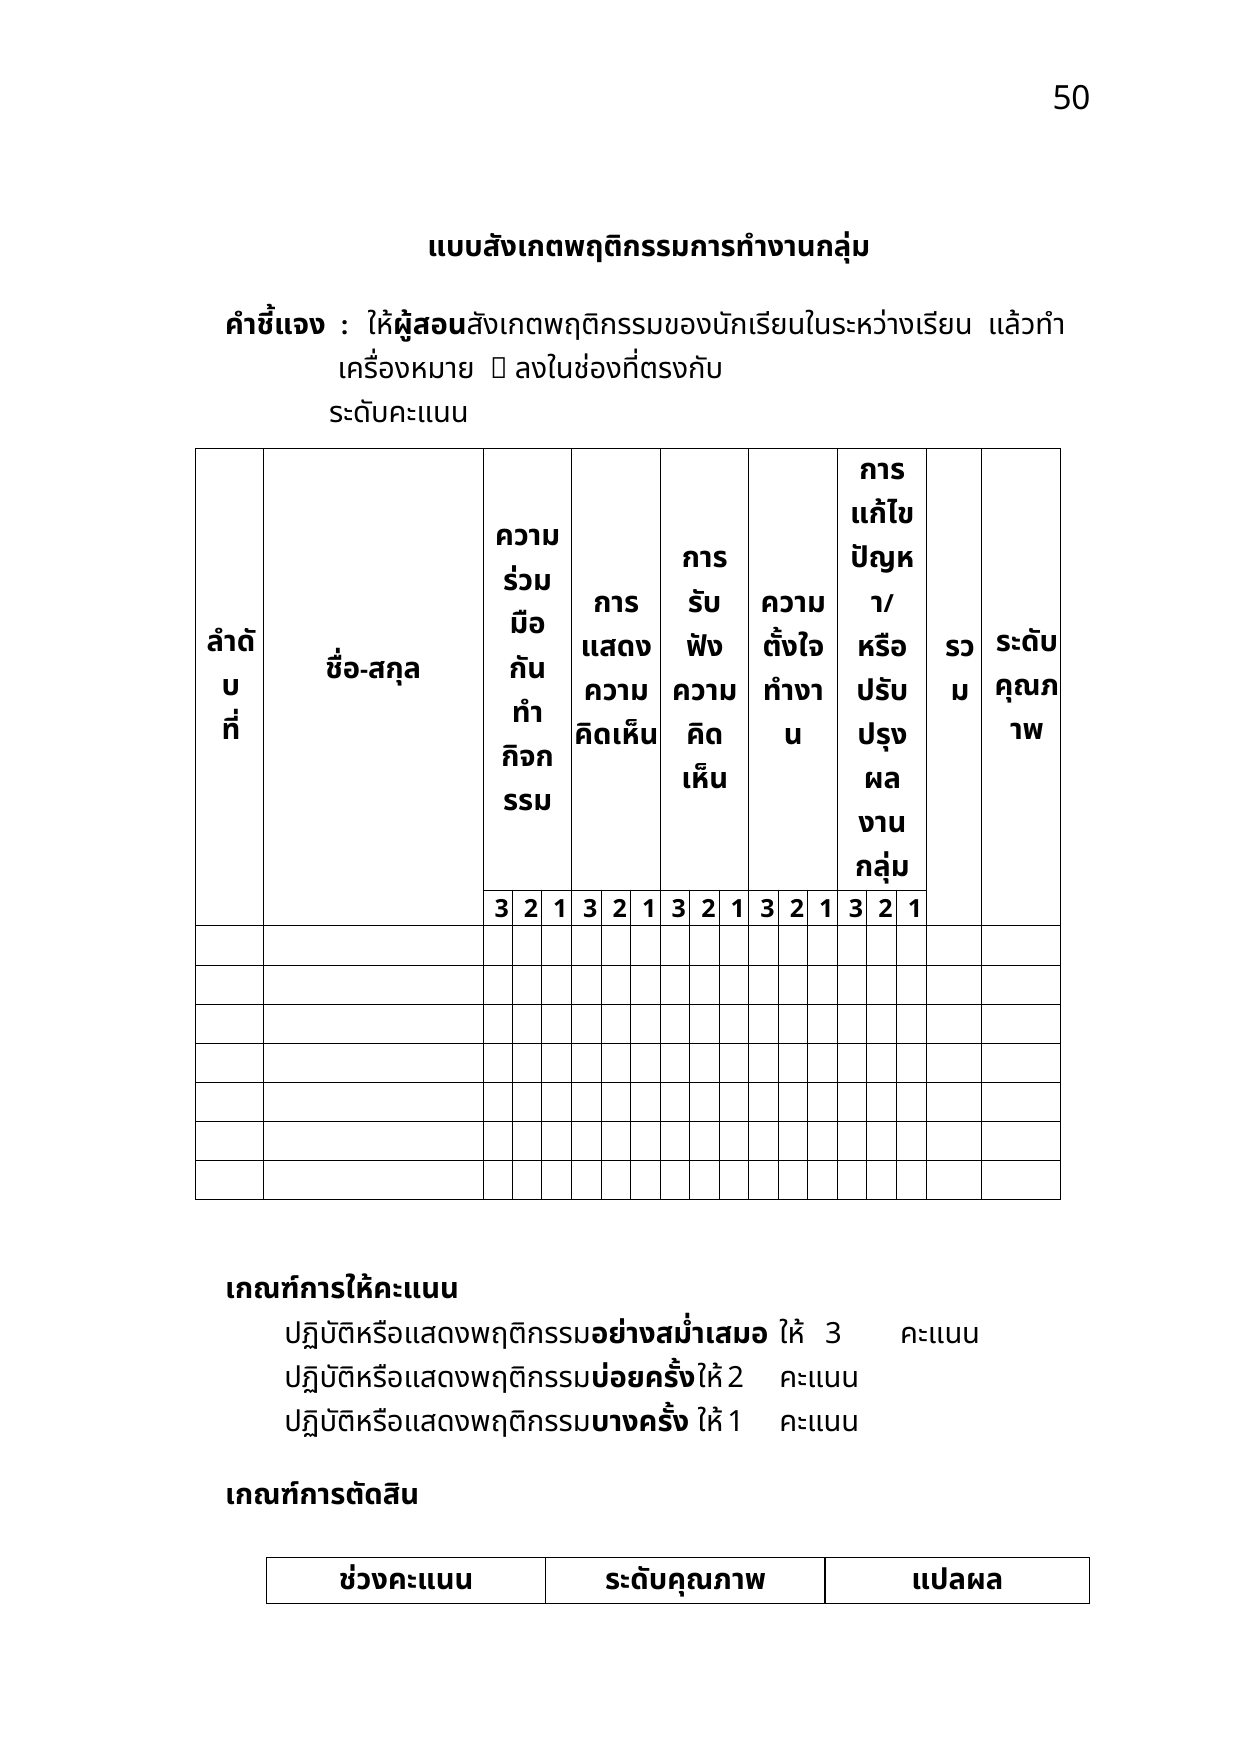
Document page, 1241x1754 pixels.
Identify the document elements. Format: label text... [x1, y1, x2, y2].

table_cell [661, 1122, 689, 1160]
table_cell [196, 1044, 263, 1082]
table_cell [779, 1005, 807, 1043]
table_cell [264, 966, 483, 1004]
table_cell 1 [720, 891, 748, 924]
table_header ความตั้งใจทำงาน [749, 449, 837, 889]
table_cell 3 [572, 891, 601, 924]
table_cell [720, 1005, 748, 1043]
table_cell [982, 1083, 1060, 1121]
table_cell [982, 1161, 1060, 1199]
table_cell [264, 1083, 483, 1121]
table_header ระดับคุณภาพ [982, 449, 1060, 924]
table_cell [808, 926, 837, 965]
table_cell [661, 1083, 689, 1121]
table_cell [927, 1083, 981, 1121]
table_cell [572, 1083, 601, 1121]
table_cell [749, 1161, 778, 1199]
table_cell [927, 926, 981, 965]
table_cell [513, 1161, 541, 1199]
table_cell [513, 1005, 541, 1043]
table_cell [661, 966, 689, 1004]
table_cell 1 [808, 891, 837, 924]
table_cell [572, 1161, 601, 1199]
table_cell [897, 1161, 926, 1199]
table_header ลำดับ ที่ [196, 449, 263, 924]
table_cell 1 [542, 891, 571, 924]
table_cell [572, 1005, 601, 1043]
table_cell [808, 1005, 837, 1043]
table_cell [779, 1083, 807, 1121]
table_cell [927, 1161, 981, 1199]
table_cell [720, 966, 748, 1004]
table_cell 1 [897, 891, 926, 924]
text ปฏิบัติหรือแสดงพฤติกรรมบ่อยครั้ง ให้ 2 คะแนน [225, 1356, 1090, 1401]
table_cell [631, 1083, 660, 1121]
table_cell [749, 926, 778, 965]
table_cell [542, 1044, 571, 1082]
table_cell [631, 1005, 660, 1043]
table_cell [542, 1005, 571, 1043]
table_cell [867, 1161, 896, 1199]
table_cell [196, 926, 263, 965]
table_header รวม [927, 449, 981, 924]
table_cell 3 [749, 891, 778, 924]
table_header ช่วงคะแนน [267, 1558, 545, 1602]
text เกณฑ์การตัดสิน [225, 1473, 1090, 1518]
table_header แปลผล [826, 1558, 1089, 1602]
table_cell [779, 966, 807, 1004]
table_cell [838, 1122, 866, 1160]
table_cell [196, 1161, 263, 1199]
table_cell [927, 1044, 981, 1082]
table_cell [720, 1083, 748, 1121]
table_header ความร่วมมือกันทำกิจกรรม [484, 449, 571, 889]
text ปฏิบัติหรือแสดงพฤติกรรมบางครั้ง ให้ 1 คะแนน [225, 1401, 1090, 1445]
table_cell [572, 1122, 601, 1160]
table_cell [513, 1083, 541, 1121]
table_cell [484, 1122, 512, 1160]
table_cell [264, 1044, 483, 1082]
text คำชี้แจง : ให้ผู้สอนสังเกตพฤติกรรมของนักเรียนในระหว่างเรียน แล้วทำเครื่องหมาย ลงในช่องที่ตรงกับ [225, 303, 1090, 391]
table_cell [779, 926, 807, 965]
table_cell [542, 1083, 571, 1121]
table_cell [867, 1044, 896, 1082]
table_cell [264, 1122, 483, 1160]
table_cell [690, 1044, 719, 1082]
table_cell [690, 926, 719, 965]
table_cell [838, 1005, 866, 1043]
table_cell [631, 1161, 660, 1199]
table_cell [927, 1122, 981, 1160]
table_cell [720, 1122, 748, 1160]
table_cell [779, 1161, 807, 1199]
table_cell [838, 966, 866, 1004]
table_cell [196, 1083, 263, 1121]
table_cell [982, 926, 1060, 965]
table_cell [264, 1005, 483, 1043]
table_cell [542, 1161, 571, 1199]
table_cell [196, 966, 263, 1004]
table_cell [572, 1044, 601, 1082]
table_cell [602, 1161, 630, 1199]
table_cell [484, 1161, 512, 1199]
table_header การรับฟังความคิดเห็น [661, 449, 748, 889]
table_cell [661, 1161, 689, 1199]
table_cell [838, 1044, 866, 1082]
table_cell [808, 1044, 837, 1082]
table_cell [838, 1083, 866, 1121]
text ปฏิบัติหรือแสดงพฤติกรรมอย่างสม่ำเสมอ ให้ 3 คะแนน [225, 1312, 1090, 1356]
table_cell [690, 1161, 719, 1199]
table_cell 1 [631, 891, 660, 924]
table_header ชื่อ-สกุล [264, 449, 483, 924]
table_cell [982, 1122, 1060, 1160]
table_cell [897, 926, 926, 965]
table_cell [602, 966, 630, 1004]
table_cell [690, 1005, 719, 1043]
table_cell [484, 926, 512, 965]
table_header ระดับคุณภาพ [546, 1558, 824, 1602]
table_cell [572, 966, 601, 1004]
table_cell [779, 1044, 807, 1082]
table_cell [720, 1161, 748, 1199]
table_cell [196, 1122, 263, 1160]
table_cell [513, 966, 541, 1004]
table_cell [867, 1083, 896, 1121]
text ระดับคะแนน [225, 391, 1090, 435]
table_cell [602, 926, 630, 965]
table_cell [602, 1083, 630, 1121]
table_cell [690, 1083, 719, 1121]
table_cell [749, 966, 778, 1004]
table_cell [897, 1044, 926, 1082]
table_cell [631, 926, 660, 965]
table_cell [264, 926, 483, 965]
table_cell [513, 926, 541, 965]
table_cell [542, 1122, 571, 1160]
table_header การแก้ไขปัญหา/หรือปรับปรุงผลงานกลุ่ม [838, 449, 926, 889]
table_cell [897, 1122, 926, 1160]
table_cell [867, 926, 896, 965]
table_cell [749, 1083, 778, 1121]
table_cell [542, 966, 571, 1004]
table_cell [927, 966, 981, 1004]
text เกณฑ์การให้คะแนน [225, 1268, 1090, 1312]
table_cell [749, 1044, 778, 1082]
table_header การแสดงความคิดเห็น [572, 449, 660, 889]
table_cell [572, 926, 601, 965]
table_cell [690, 1122, 719, 1160]
table_cell [631, 966, 660, 1004]
table_cell 3 [838, 891, 866, 924]
table_cell 3 [484, 891, 512, 924]
table_cell 2 [867, 891, 896, 924]
table_cell [484, 1083, 512, 1121]
table_cell [927, 1005, 981, 1043]
table_cell [808, 966, 837, 1004]
table_cell 2 [602, 891, 630, 924]
table_cell [602, 1005, 630, 1043]
table_cell [513, 1122, 541, 1160]
table_cell 2 [513, 891, 541, 924]
table_cell [661, 1044, 689, 1082]
table_cell [808, 1122, 837, 1160]
table_cell [982, 1005, 1060, 1043]
table_cell [808, 1083, 837, 1121]
table_cell [838, 926, 866, 965]
table_cell [542, 926, 571, 965]
table_cell [631, 1044, 660, 1082]
table_cell [661, 1005, 689, 1043]
table_cell [720, 926, 748, 965]
table_cell [484, 1044, 512, 1082]
table_cell [749, 1122, 778, 1160]
table_cell [196, 1005, 263, 1043]
table_cell 2 [690, 891, 719, 924]
table_cell [779, 1122, 807, 1160]
table_cell [808, 1161, 837, 1199]
table_cell [631, 1122, 660, 1160]
table_cell [749, 1005, 778, 1043]
table_cell [690, 966, 719, 1004]
table_cell [484, 1005, 512, 1043]
table_cell [867, 966, 896, 1004]
text แบบสังเกตพฤติกรรมการทำงานกลุ่ม [225, 225, 1072, 269]
table_cell [513, 1044, 541, 1082]
table_cell 3 [661, 891, 689, 924]
table_cell [982, 966, 1060, 1004]
table_cell [867, 1005, 896, 1043]
table_cell [720, 1044, 748, 1082]
table_cell [897, 1083, 926, 1121]
table_cell 2 [779, 891, 807, 924]
table_cell [602, 1122, 630, 1160]
table_cell [484, 966, 512, 1004]
table_cell [602, 1044, 630, 1082]
table_cell [661, 926, 689, 965]
table_cell [264, 1161, 483, 1199]
table_cell [897, 966, 926, 1004]
table_cell [867, 1122, 896, 1160]
table_cell [982, 1044, 1060, 1082]
table_cell [897, 1005, 926, 1043]
table_cell [838, 1161, 866, 1199]
